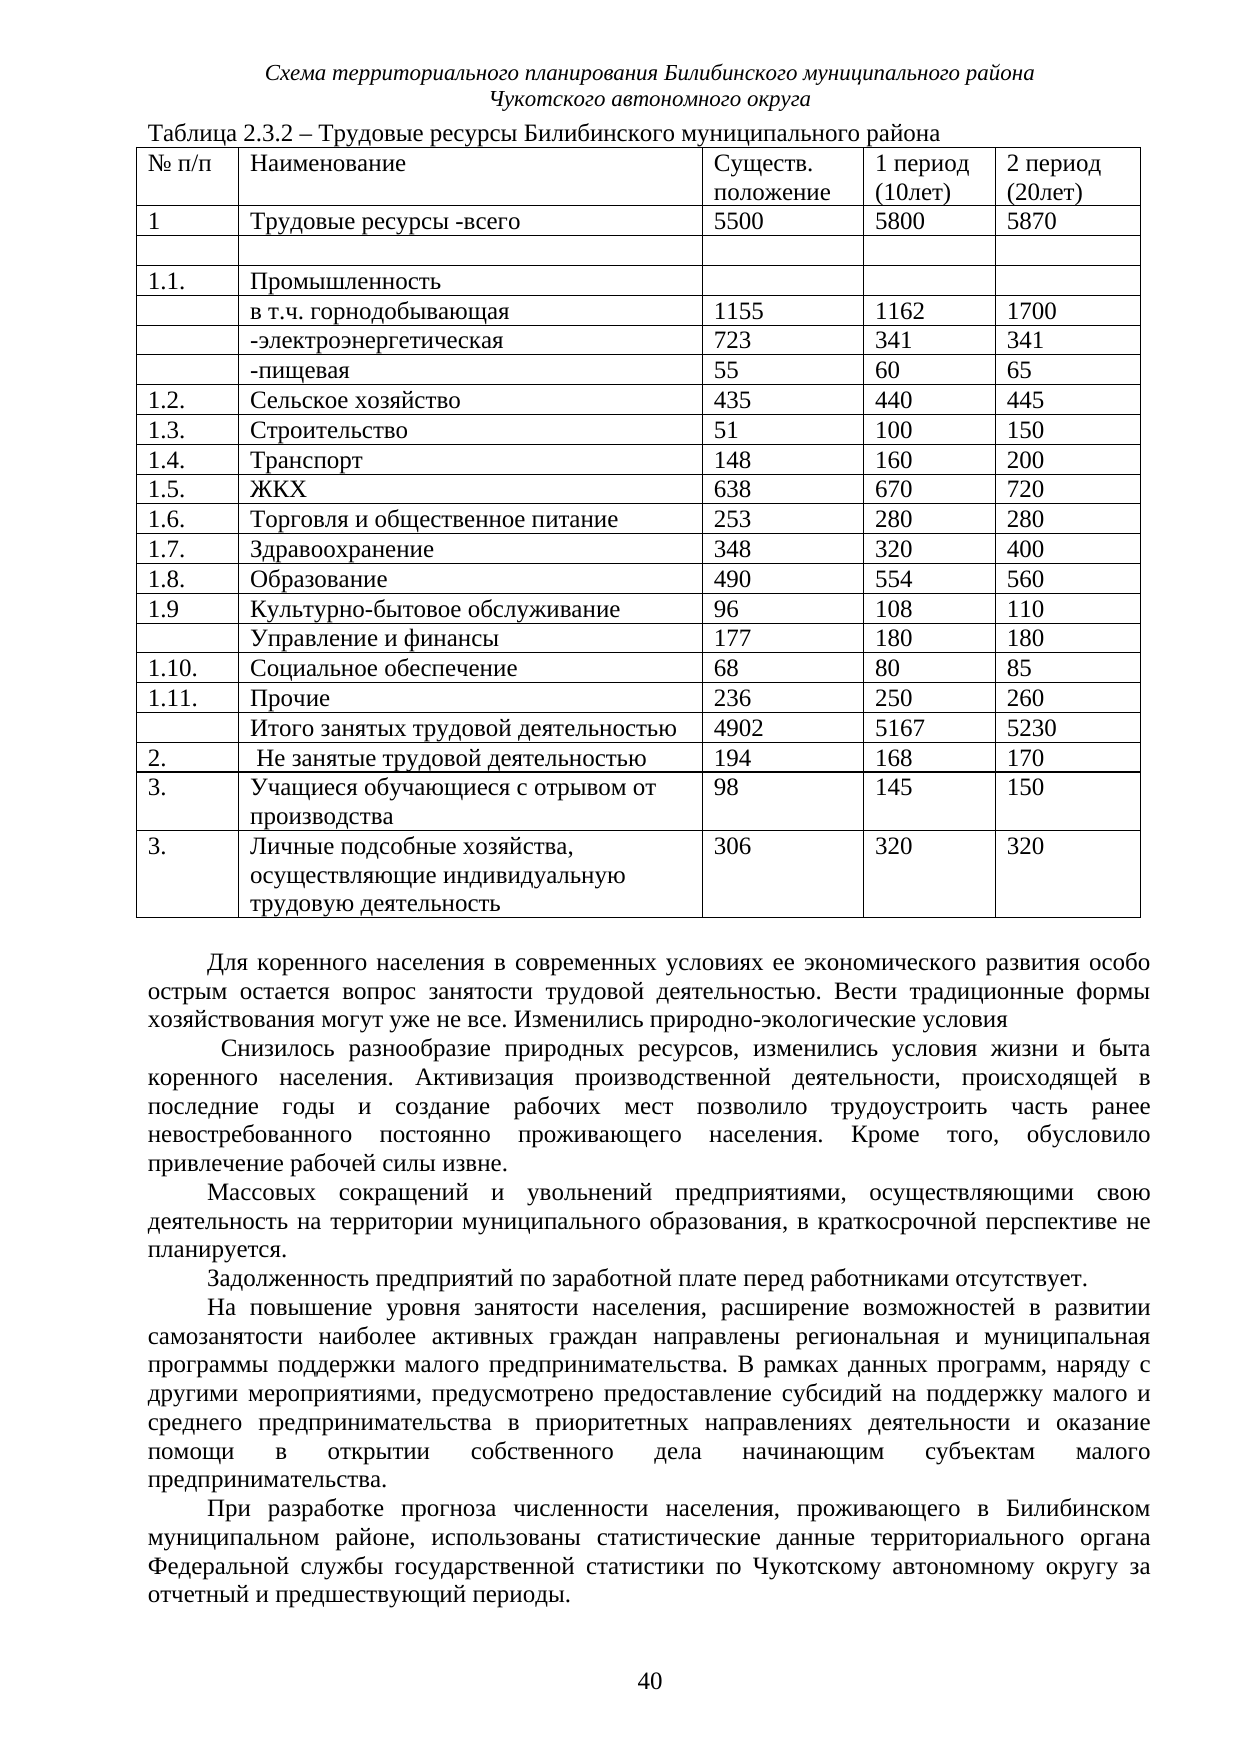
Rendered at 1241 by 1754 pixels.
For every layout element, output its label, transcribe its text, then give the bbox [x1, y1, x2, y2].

table_cell 160 [864, 445, 995, 473]
table_cell 341 [864, 326, 995, 354]
table_header Существ. положение [703, 148, 863, 205]
table_cell 236 [703, 683, 863, 712]
table_header № п/п [137, 148, 238, 205]
text Снизилось разнообразие природных ресурсов, изменились условия жизни и быта коренного населения. Активизация производственной деятельности, происходящей в последние годы и создание рабочих мест позволило трудоустроить часть ранее невостребованного постоянно проживающего населения. Кроме того, обусловило привлечение рабочей силы извне. [148, 1033, 1152, 1177]
table_cell Сельское хозяйство [239, 385, 702, 414]
table_cell 435 [703, 385, 863, 414]
text Задолженность предприятий по заработной плате перед работниками отсутствует. [148, 1263, 1152, 1292]
table_cell 260 [996, 683, 1140, 712]
table_cell 68 [703, 653, 863, 682]
text Таблица 2.3.2 – Трудовые ресурсы Билибинского муниципального района [148, 118, 1122, 147]
table_cell [996, 236, 1140, 265]
table_cell 168 [864, 743, 995, 771]
table_cell 3. [137, 773, 238, 830]
table_cell 180 [864, 624, 995, 652]
table_cell 150 [996, 773, 1140, 830]
table_cell 1.2. [137, 385, 238, 414]
table_cell Здравоохранение [239, 534, 702, 563]
table_cell 250 [864, 683, 995, 712]
table_cell 440 [864, 385, 995, 414]
table_cell Управление и финансы [239, 624, 702, 652]
table_cell ЖКХ [239, 475, 702, 503]
table_cell [864, 266, 995, 295]
text На повышение уровня занятости населения, расширение возможностей в развитии самозанятости наиболее активных граждан направлены региональная и муниципальная программы поддержки малого предпринимательства. В рамках данных программ, наряду с другими мероприятиями, предусмотрено предоставление субсидий на поддержку малого и среднего предпринимательства в приоритетных направлениях деятельности и оказание помощи в открытии собственного дела начинающим субъектам малого предпринимательства. [148, 1292, 1152, 1493]
table_cell 554 [864, 564, 995, 593]
table_cell Строительство [239, 415, 702, 444]
table_cell 98 [703, 773, 863, 830]
table_cell 3. [137, 831, 238, 917]
table_cell 1.9 [137, 594, 238, 622]
table_cell 177 [703, 624, 863, 652]
table_cell 51 [703, 415, 863, 444]
table_cell 400 [996, 534, 1140, 563]
table_cell Итого занятых трудовой деятельностью [239, 713, 702, 742]
table_cell 148 [703, 445, 863, 473]
table_cell 280 [864, 504, 995, 533]
table_cell 200 [996, 445, 1140, 473]
table_cell 1.6. [137, 504, 238, 533]
table_cell 5800 [864, 206, 995, 235]
table_cell 108 [864, 594, 995, 622]
table_cell -электроэнергетическая [239, 326, 702, 354]
table_cell 150 [996, 415, 1140, 444]
table_cell 1.8. [137, 564, 238, 593]
table_cell [137, 296, 238, 324]
table_cell 720 [996, 475, 1140, 503]
table_cell 306 [703, 831, 863, 917]
table_cell 110 [996, 594, 1140, 622]
table_cell Промышленность [239, 266, 702, 295]
table_cell Транспорт [239, 445, 702, 473]
table_cell 445 [996, 385, 1140, 414]
table_cell 5167 [864, 713, 995, 742]
table_cell 1700 [996, 296, 1140, 324]
table_header 1 период (10лет) [864, 148, 995, 205]
table_cell Не занятые трудовой деятельностью [239, 743, 702, 771]
table_cell 253 [703, 504, 863, 533]
table_cell 96 [703, 594, 863, 622]
table_cell 320 [864, 831, 995, 917]
table_cell 560 [996, 564, 1140, 593]
table_cell 145 [864, 773, 995, 830]
table_cell 670 [864, 475, 995, 503]
table_cell 1.10. [137, 653, 238, 682]
table_cell 1.3. [137, 415, 238, 444]
table_cell [996, 266, 1140, 295]
table_cell в т.ч. горнодобывающая [239, 296, 702, 324]
table_cell Торговля и общественное питание [239, 504, 702, 533]
table_cell 1.4. [137, 445, 238, 473]
table_cell 80 [864, 653, 995, 682]
table_cell 320 [996, 831, 1140, 917]
table_cell 5500 [703, 206, 863, 235]
table_cell 348 [703, 534, 863, 563]
table_cell 1.1. [137, 266, 238, 295]
table_cell -пищевая [239, 355, 702, 384]
table_cell 320 [864, 534, 995, 563]
table_cell [239, 236, 702, 265]
table_cell Образование [239, 564, 702, 593]
table_cell [703, 266, 863, 295]
table_cell [864, 236, 995, 265]
table_header Наименование [239, 148, 702, 205]
table_cell 1.7. [137, 534, 238, 563]
table_cell 4902 [703, 713, 863, 742]
table_cell 170 [996, 743, 1140, 771]
table_cell 2. [137, 743, 238, 771]
text Массовых сокращений и увольнений предприятиями, осуществляющими свою деятельность на территории муниципального образования, в краткосрочной перспективе не планируется. [148, 1177, 1152, 1263]
table_header 2 период (20лет) [996, 148, 1140, 205]
table_cell [703, 236, 863, 265]
table_cell [137, 355, 238, 384]
table_cell Социальное обеспечение [239, 653, 702, 682]
table_cell 1.11. [137, 683, 238, 712]
table_cell 1162 [864, 296, 995, 324]
table_cell 490 [703, 564, 863, 593]
table_cell Трудовые ресурсы -всего [239, 206, 702, 235]
table_cell [137, 624, 238, 652]
table_cell [137, 236, 238, 265]
table_cell [137, 326, 238, 354]
table_cell 180 [996, 624, 1140, 652]
table_cell 1 [137, 206, 238, 235]
table_cell Культурно-бытовое обслуживание [239, 594, 702, 622]
table_cell Учащиеся обучающиеся с отрывом от производства [239, 773, 702, 830]
table_cell 638 [703, 475, 863, 503]
text При разработке прогноза численности населения, проживающего в Билибинском муниципальном районе, использованы статистические данные территориального органа Федеральной службы государственной статистики по Чукотскому автономному округу за отчетный и предшествующий периоды. [148, 1493, 1152, 1608]
table_cell 60 [864, 355, 995, 384]
table_cell 100 [864, 415, 995, 444]
table_cell 280 [996, 504, 1140, 533]
table_cell 85 [996, 653, 1140, 682]
table_cell [137, 713, 238, 742]
text Для коренного населения в современных условиях ее экономического развития особо острым остается вопрос занятости трудовой деятельностью. Вести традиционные формы хозяйствования могут уже не все. Изменились природно-экологические условия [148, 947, 1152, 1033]
table_cell Прочие [239, 683, 702, 712]
table_cell 194 [703, 743, 863, 771]
table_cell 55 [703, 355, 863, 384]
table_cell 5870 [996, 206, 1140, 235]
table_cell 723 [703, 326, 863, 354]
table_cell Личные подсобные хозяйства, осуществляющие индивидуальную трудовую деятельность [239, 831, 702, 917]
table_cell 341 [996, 326, 1140, 354]
table_cell 1.5. [137, 475, 238, 503]
table_cell 1155 [703, 296, 863, 324]
table_cell 5230 [996, 713, 1140, 742]
table_cell 65 [996, 355, 1140, 384]
